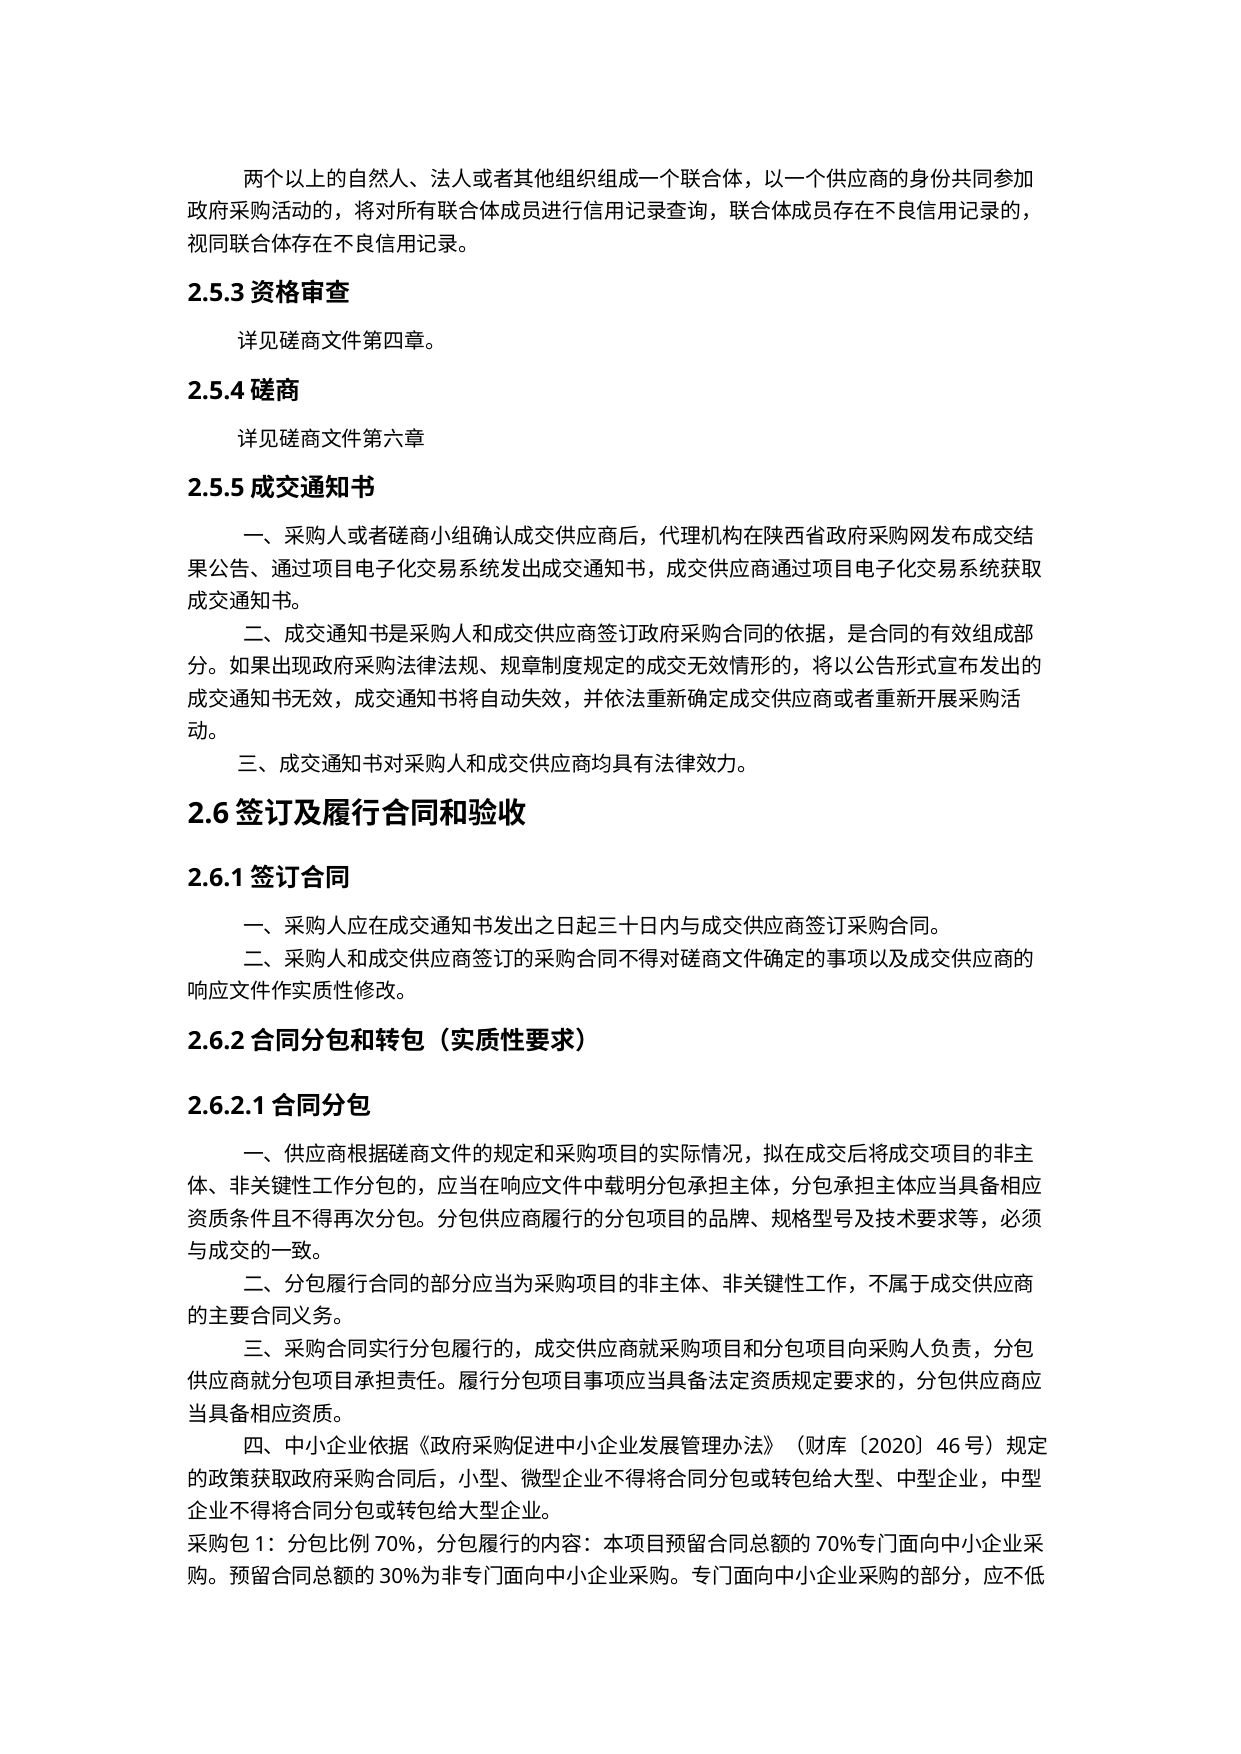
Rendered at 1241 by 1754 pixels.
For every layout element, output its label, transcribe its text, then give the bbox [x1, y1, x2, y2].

text 2.6.2.1合同分包 [187, 1072, 1053, 1137]
text 四、中小企业依据《政府采购促进中小企业发展管理办法》（财库〔2020〕46号）规定的政策获取政府采购合同后，小型、微型企业不得将合同分包或转包给大型、中型企业，中型企业不得将合同分包或转包给大型企业。 [187, 1429, 1053, 1527]
text 二、采购人和成交供应商签订的采购合同不得对磋商文件确定的事项以及成交供应商的响应文件作实质性修改。 [187, 942, 1053, 1007]
text 二、成交通知书是采购人和成交供应商签订政府采购合同的依据，是合同的有效组成部分。如果出现政府采购法律法规、规章制度规定的成交无效情形的，将以公告形式宣布发出的成交通知书无效，成交通知书将自动失效，并依法重新确定成交供应商或者重新开展采购活动。 [187, 617, 1053, 747]
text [187, 1527, 1053, 1592]
text 一、采购人应在成交通知书发出之日起三十日内与成交供应商签订采购合同。 [187, 909, 1053, 942]
text 2.6.1签订合同 [187, 844, 1053, 909]
text 二、分包履行合同的部分应当为采购项目的非主体、非关键性工作，不属于成交供应商的主要合同义务。 [187, 1267, 1053, 1332]
text 两个以上的自然人、法人或者其他组织组成一个联合体，以一个供应商的身份共同参加政府采购活动的，将对所有联合体成员进行信用记录查询，联合体成员存在不良信用记录的，视同联合体存在不良信用记录。 [187, 162, 1053, 259]
text 一、供应商根据磋商文件的规定和采购项目的实际情况，拟在成交后将成交项目的非主体、非关键性工作分包的，应当在响应文件中载明分包承担主体，分包承担主体应当具备相应资质条件且不得再次分包。分包供应商履行的分包项目的品牌、规格型号及技术要求等，必须与成交的一致。 [187, 1137, 1053, 1267]
text 2.6签订及履行合同和验收 [187, 779, 1053, 844]
text 2.5.4磋商 [187, 357, 1053, 422]
text 详见磋商文件第六章 [187, 422, 1053, 454]
text 2.5.5成交通知书 [187, 454, 1053, 519]
text 三、采购合同实行分包履行的，成交供应商就采购项目和分包项目向采购人负责，分包供应商就分包项目承担责任。履行分包项目事项应当具备法定资质规定要求的，分包供应商应当具备相应资质。 [187, 1332, 1053, 1429]
text 2.6.2合同分包和转包（实质性要求） [187, 1007, 1053, 1072]
text 详见磋商文件第四章。 [187, 324, 1053, 357]
text 三、成交通知书对采购人和成交供应商均具有法律效力。 [187, 747, 1053, 779]
text 一、采购人或者磋商小组确认成交供应商后，代理机构在陕西省政府采购网发布成交结果公告、通过项目电子化交易系统发出成交通知书，成交供应商通过项目电子化交易系统获取成交通知书。 [187, 519, 1053, 617]
text 2.5.3资格审查 [187, 259, 1053, 324]
